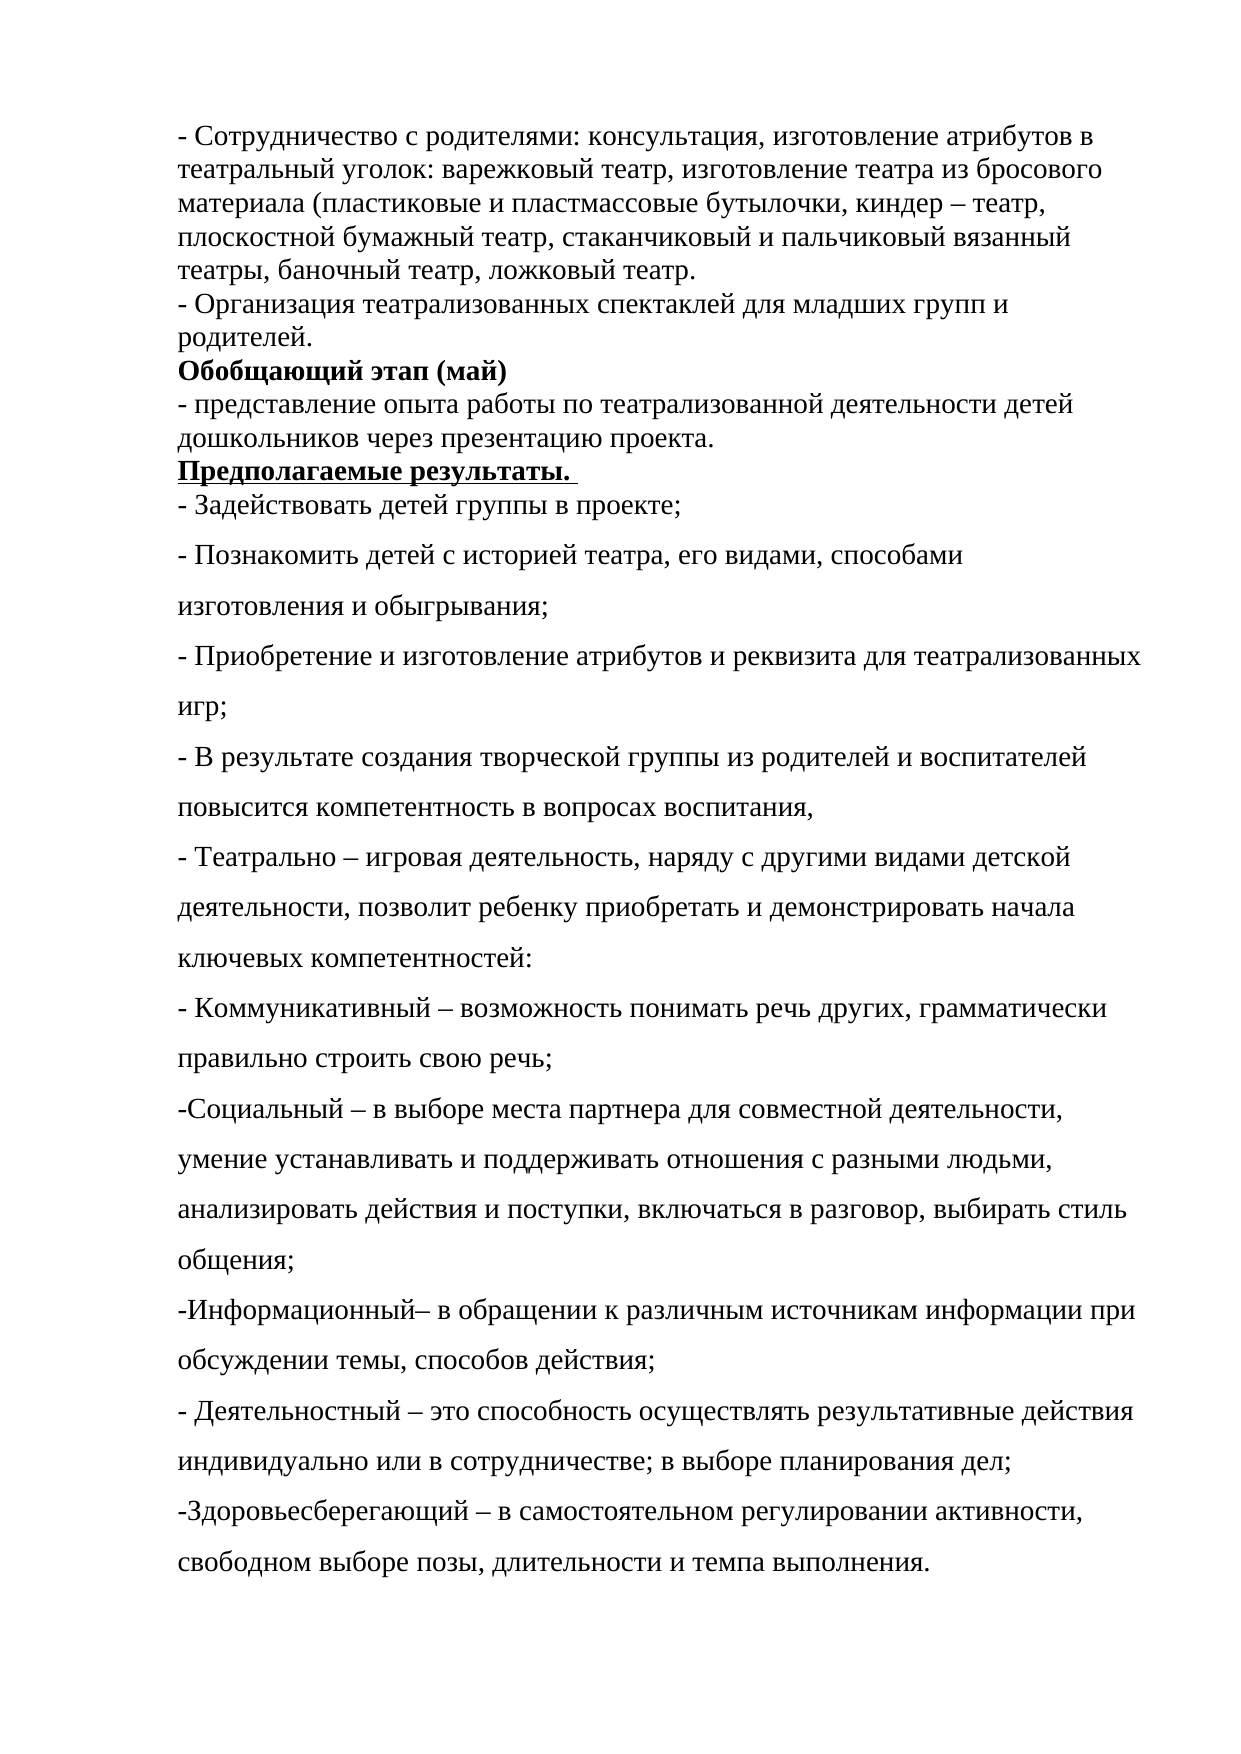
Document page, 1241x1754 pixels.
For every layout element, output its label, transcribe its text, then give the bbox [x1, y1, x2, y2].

text - Организация театрализованных спектаклей для младших групп и родителей. [177, 286, 1152, 353]
text - Театрально – игровая деятельность, наряду с другими видами детской деятельности, позволит ребенку приобретать и демонстрировать начала ключевых компетентностей: [177, 839, 1152, 973]
text - Сотрудничество с родителями: консультация, изготовление атрибутов в театральный уголок: варежковый театр, изготовление театра из бросового материала (пластиковые и пластмассовые бутылочки, киндер – театр, плоскостной бумажный театр, стаканчиковый и пальчиковый вязанный театры, баночный театр, ложковый театр. [177, 118, 1152, 286]
text - Познакомить детей с историей театра, его видами, способами [177, 537, 1152, 571]
text - Задействовать детей группы в проекте; [177, 487, 1152, 521]
text -Здоровьесберегающий – в самостоятельном регулировании активности, свободном выборе позы, длительности и темпа выполнения. [177, 1493, 1152, 1577]
text -Информационный– в обращении к различным источникам информации при обсуждении темы, способов действия; [177, 1292, 1152, 1376]
text Обобщающий этап (май) [177, 353, 1152, 386]
text Предполагаемые результаты. [177, 453, 1152, 487]
text - Деятельностный – это способность осуществлять результативные действия индивидуально или в сотрудничестве; в выборе планирования дел; [177, 1393, 1152, 1477]
text - Коммуникативный – возможность понимать речь других, грамматически правильно строить свою речь; [177, 990, 1152, 1074]
text изготовления и обыгрывания; [177, 588, 1152, 621]
text - Приобретение и изготовление атрибутов и реквизита для театрализованных игр; [177, 638, 1152, 722]
text - представление опыта работы по театрализованной деятельности детей дошкольников через презентацию проекта. [177, 386, 1152, 453]
text -Социальный – в выборе места партнера для совместной деятельности, умение устанавливать и поддерживать отношения с разными людьми, анализировать действия и поступки, включаться в разговор, выбирать стиль общения; [177, 1091, 1152, 1275]
text - В результате создания творческой группы из родителей и воспитателей повысится компетентность в вопросах воспитания, [177, 739, 1152, 822]
